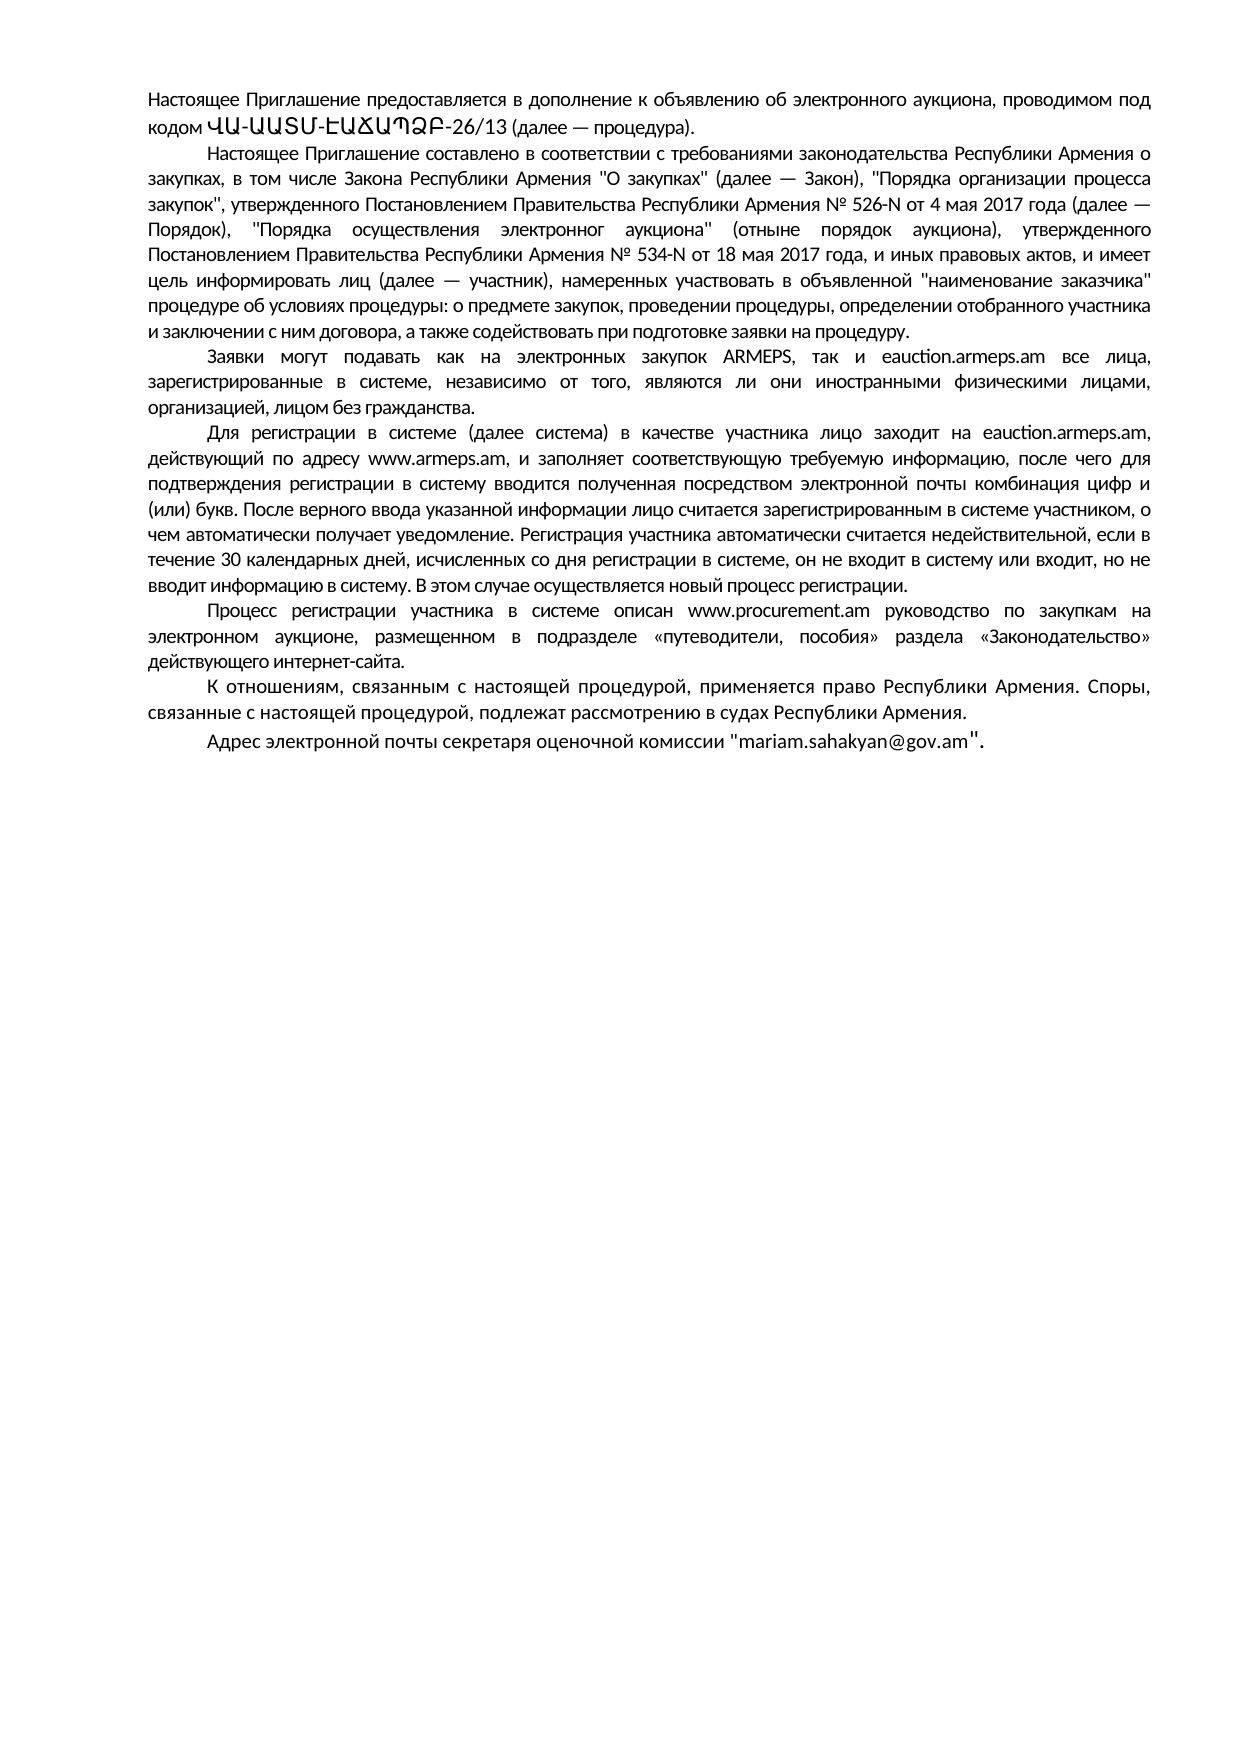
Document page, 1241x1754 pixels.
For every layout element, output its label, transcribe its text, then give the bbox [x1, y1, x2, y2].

text К отношениям, связанным с настоящей процедурой, применяется право Республики Армения. Споры, связанные с настоящей процедурой, подлежат рассмотрению в судах Республики Армения. [148, 674, 1152, 724]
text Заявки могут подавать как на электронных закупок ARMEPS, так и eauction.armeps.am все лица, зарегистрированные в системе, независимо от того, являются ли они иностранными физическими лицами, организацией, лицом без гражданства. [148, 343, 1152, 419]
text Адрес электронной почты секретаря оценочной комиссии "mariam.sahakyan@gov.am". [148, 724, 1152, 755]
text Настоящее Приглашение составлено в соответствии с требованиями законодательства Республики Армения о закупках, в том числе Закона Республики Армения "О закупках" (далее — Закон), "Порядка организации процесса закупок", утвержденного Постановлением Правительства Республики Армения № 526-N от 4 мая 2017 года (далее — Порядок), "Порядка осуществления электронног аукциона" (отныне порядок аукциона), утвержденного Постановлением Правительства Республики Армения № 534-N от 18 мая 2017 года, и иных правовых актов, и имеет цель информировать лиц (далее — участник), намеренных участвовать в объявленной "наименование заказчика" процедуре об условиях процедуры: о предмете закупок, проведении процедуры, определении отобранного участника и заключении с ним договора, а также содействовать при подготовке заявки на процедуру. [148, 140, 1152, 343]
text Процесс регистрации участника в системе описан www.procurement.am руководство по закупкам на электронном аукционе, размещенном в подразделе «путеводители, пособия» раздела «Законодательство» действующего интернет-сайта. [148, 597, 1152, 674]
text Для регистрации в системе (далее система) в качестве участника лицо заходит на eauction.armeps.am, действующий по адресу www.armeps.am, и заполняет соответствующую требуемую информацию, после чего для подтверждения регистрации в систему вводится полученная посредством электронной почты комбинация цифр и (или) букв. После верного ввода указанной информации лицо считается зарегистрированным в системе участником, о чем автоматически получает уведомление. Регистрация участника автоматически считается недействительной, если в течение 30 календарных дней, исчисленных со дня регистрации в системе, он не входит в систему или входит, но не вводит информацию в систему. В этом случае осуществляется новый процесс регистрации. [148, 419, 1152, 597]
text Настоящее Приглашение предоставляется в дополнение к объявлению об электронного аукциона, проводимом под кодом ՎԱ-ԱԱՏՄ-ԷԱՃԱՊՁԲ-26/13 (далее — процедура). [148, 86, 1152, 140]
